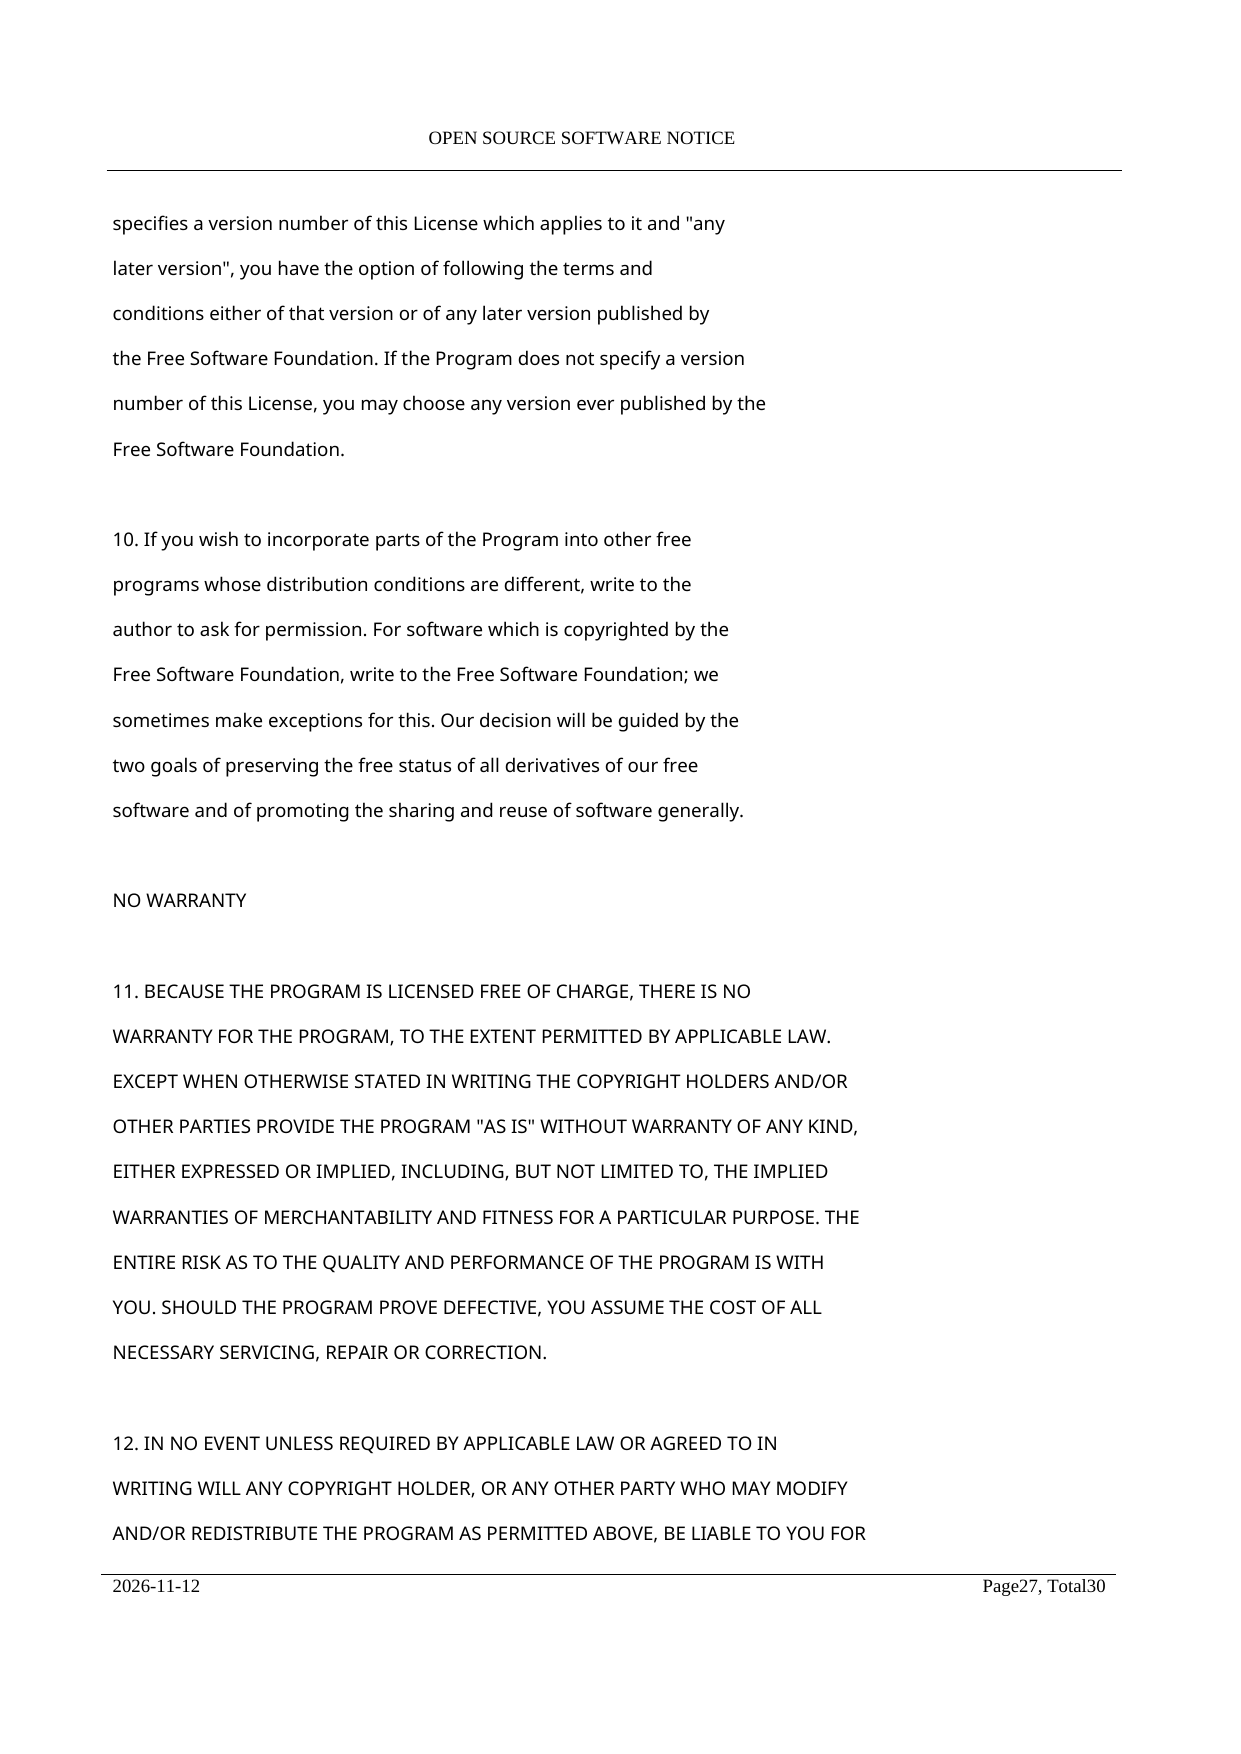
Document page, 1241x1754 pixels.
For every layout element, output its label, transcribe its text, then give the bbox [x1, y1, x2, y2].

text WARRANTY FOR THE PROGRAM, TO THE EXTENT PERMITTED BY APPLICABLE LAW. [112, 1020, 1128, 1052]
text NECESSARY SERVICING, REPAIR OR CORRECTION. [112, 1336, 1128, 1369]
text OTHER PARTIES PROVIDE THE PROGRAM "AS IS" WITHOUT WARRANTY OF ANY KIND, [112, 1110, 1128, 1143]
text number of this License, you may choose any version ever published by the [112, 387, 1128, 420]
text WRITING WILL ANY COPYRIGHT HOLDER, OR ANY OTHER PARTY WHO MAY MODIFY [112, 1472, 1128, 1504]
text author to ask for permission. For software which is copyrighted by the [112, 613, 1128, 646]
text two goals of preserving the free status of all derivatives of our free [112, 749, 1128, 781]
text programs whose distribution conditions are different, write to the [112, 568, 1128, 600]
text 10. If you wish to incorporate parts of the Program into other free [112, 523, 1128, 555]
text sometimes make exceptions for this. Our decision will be guided by the [112, 703, 1128, 736]
text the Free Software Foundation. If the Program does not specify a version [112, 342, 1128, 374]
text AND/OR REDISTRIBUTE THE PROGRAM AS PERMITTED ABOVE, BE LIABLE TO YOU FOR [112, 1517, 1128, 1549]
text Free Software Foundation. [112, 432, 1128, 465]
text 12. IN NO EVENT UNLESS REQUIRED BY APPLICABLE LAW OR AGREED TO IN [112, 1427, 1128, 1459]
text later version", you have the option of following the terms and [112, 252, 1128, 284]
text EITHER EXPRESSED OR IMPLIED, INCLUDING, BUT NOT LIMITED TO, THE IMPLIED [112, 1155, 1128, 1188]
text YOU. SHOULD THE PROGRAM PROVE DEFECTIVE, YOU ASSUME THE COST OF ALL [112, 1291, 1128, 1323]
text 11. BECAUSE THE PROGRAM IS LICENSED FREE OF CHARGE, THERE IS NO [112, 974, 1128, 1007]
text WARRANTIES OF MERCHANTABILITY AND FITNESS FOR A PARTICULAR PURPOSE. THE [112, 1201, 1128, 1233]
text conditions either of that version or of any later version published by [112, 297, 1128, 329]
text ENTIRE RISK AS TO THE QUALITY AND PERFORMANCE OF THE PROGRAM IS WITH [112, 1246, 1128, 1278]
text NO WARRANTY [112, 884, 1128, 917]
text software and of promoting the sharing and reuse of software generally. [112, 794, 1128, 826]
text EXCEPT WHEN OTHERWISE STATED IN WRITING THE COPYRIGHT HOLDERS AND/OR [112, 1065, 1128, 1097]
text Free Software Foundation, write to the Free Software Foundation; we [112, 658, 1128, 691]
text specifies a version number of this License which applies to it and "any [112, 206, 1128, 239]
